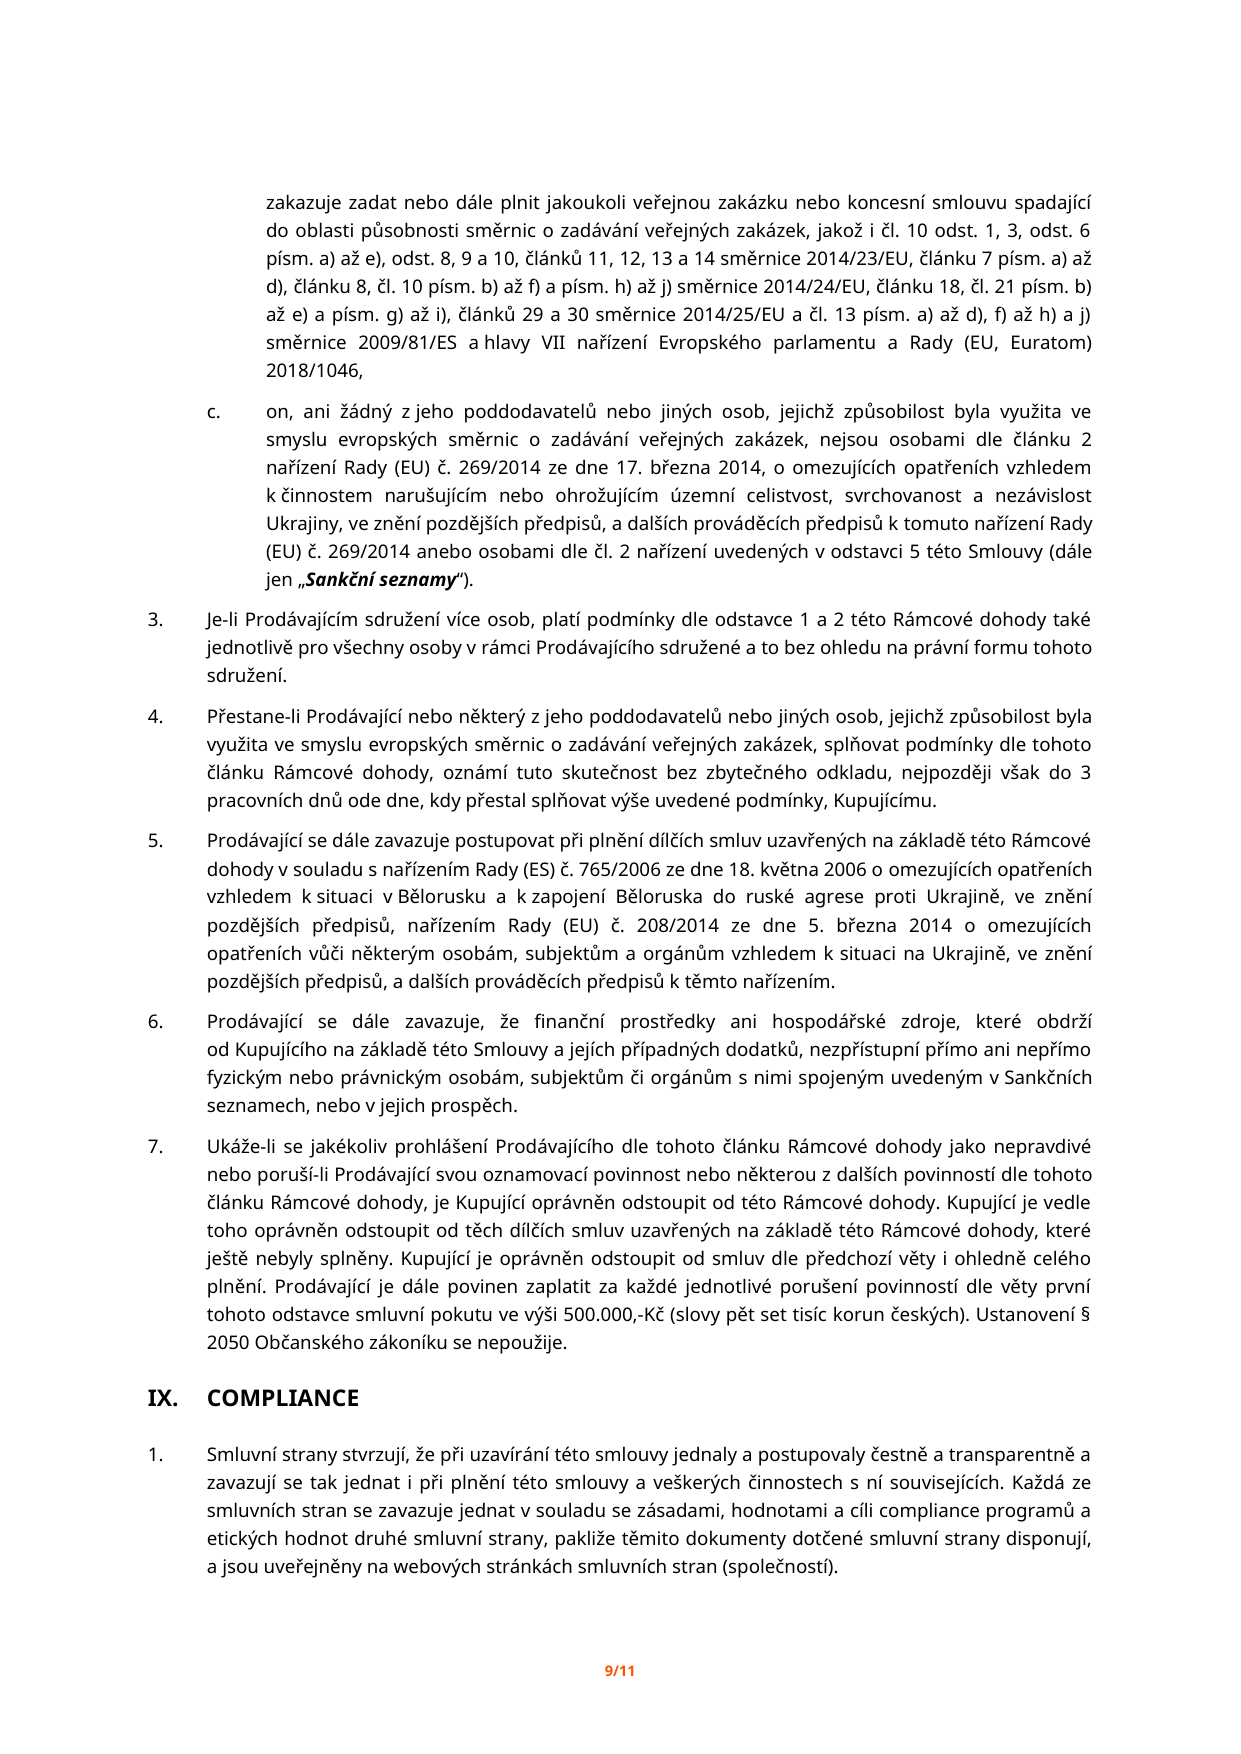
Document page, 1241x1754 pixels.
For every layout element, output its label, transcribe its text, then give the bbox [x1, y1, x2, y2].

text Je-li Prodávajícím sdružení více osob, platí podmínky dle odstavce 1 a 2 této Rámcové dohody také jednotlivě pro všechny osoby v rámci Prodávajícího sdružené a to bez ohledu na právní formu tohoto sdružení. [148, 607, 1093, 688]
text Ukáže-li se jakékoliv prohlášení Prodávajícího dle tohoto článku Rámcové dohody jako nepravdivé nebo poruší-li Prodávající svou oznamovací povinnost nebo některou z dalších povinností dle tohoto článku Rámcové dohody, je Kupující oprávněn odstoupit od této Rámcové dohody. Kupující je vedle toho oprávněn odstoupit od těch dílčích smluv uzavřených na základě této Rámcové dohody, které ještě nebyly splněny. Kupující je oprávněn odstoupit od smluv dle předchozí věty i ohledně celého plnění. Prodávající je dále povinen zaplatit za každé jednotlivé porušení povinností dle věty první tohoto odstavce smluvní pokutu ve výši 500.000,-Kč (slovy pět set tisíc korun českých). Ustanovení § 2050 Občanského zákoníku se nepoužije. [148, 1133, 1093, 1355]
text Compliance [148, 1382, 1093, 1413]
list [207, 189, 1093, 383]
text on, ani žádný z jeho poddodavatelů nebo jiných osob, jejichž způsobilost byla využita ve smyslu evropských směrnic o zadávání veřejných zakázek, nejsou osobami dle článku 2 nařízení Rady (EU) č. 269/2014 ze dne 17. března 2014, o omezujících opatřeních vzhledem k činnostem narušujícím nebo ohrožujícím územní celistvost, svrchovanost a nezávislost Ukrajiny, ve znění pozdějších předpisů, a dalších prováděcích předpisů k tomuto nařízení Rady (EU) č. 269/2014 anebo osobami dle čl. 2 nařízení uvedených v odstavci 5 této Smlouvy (dále jen „Sankční seznamy“). [207, 398, 1093, 592]
text Prodávající se dále zavazuje, že finanční prostředky ani hospodářské zdroje, které obdrží od Kupujícího na základě této Smlouvy a jejích případných dodatků, nezpřístupní přímo ani nepřímo fyzickým nebo právnickým osobám, subjektům či orgánům s nimi spojeným uvedeným v Sankčních seznamech, nebo v jejich prospěch. [148, 1008, 1093, 1118]
list Smluvní strany stvrzují, že při uzavírání této smlouvy jednaly a postupovaly čestně a transparentně a zavazují se tak jednat i při plnění této smlouvy a veškerých činnostech s ní souvisejících. Každá ze smluvních stran se zavazuje jednat v souladu se zásadami, hodnotami a cíli compliance programů a etických hodnot druhé smluvní strany, pakliže těmito dokumenty dotčené smluvní strany disponují, a jsou uveřejněny na webových stránkách smluvních stran (společností). [148, 1442, 1093, 1579]
text Prodávající se dále zavazuje postupovat při plnění dílčích smluv uzavřených na základě této Rámcové dohody v souladu s nařízením Rady (ES) č. 765/2006 ze dne 18. května 2006 o omezujících opatřeních vzhledem k situaci v Bělorusku a k zapojení Běloruska do ruské agrese proti Ukrajině, ve znění pozdějších předpisů, nařízením Rady (EU) č. 208/2014 ze dne 5. března 2014 o omezujících opatřeních vůči některým osobám, subjektům a orgánům vzhledem k situaci na Ukrajině, ve znění pozdějších předpisů, a dalších prováděcích předpisů k těmto nařízením. [148, 828, 1093, 993]
text Přestane-li Prodávající nebo některý z jeho poddodavatelů nebo jiných osob, jejichž způsobilost byla využita ve smyslu evropských směrnic o zadávání veřejných zakázek, splňovat podmínky dle tohoto článku Rámcové dohody, oznámí tuto skutečnost bez zbytečného odkladu, nejpozději však do 3 pracovních dnů ode dne, kdy přestal splňovat výše uvedené podmínky, Kupujícímu. [148, 703, 1093, 813]
